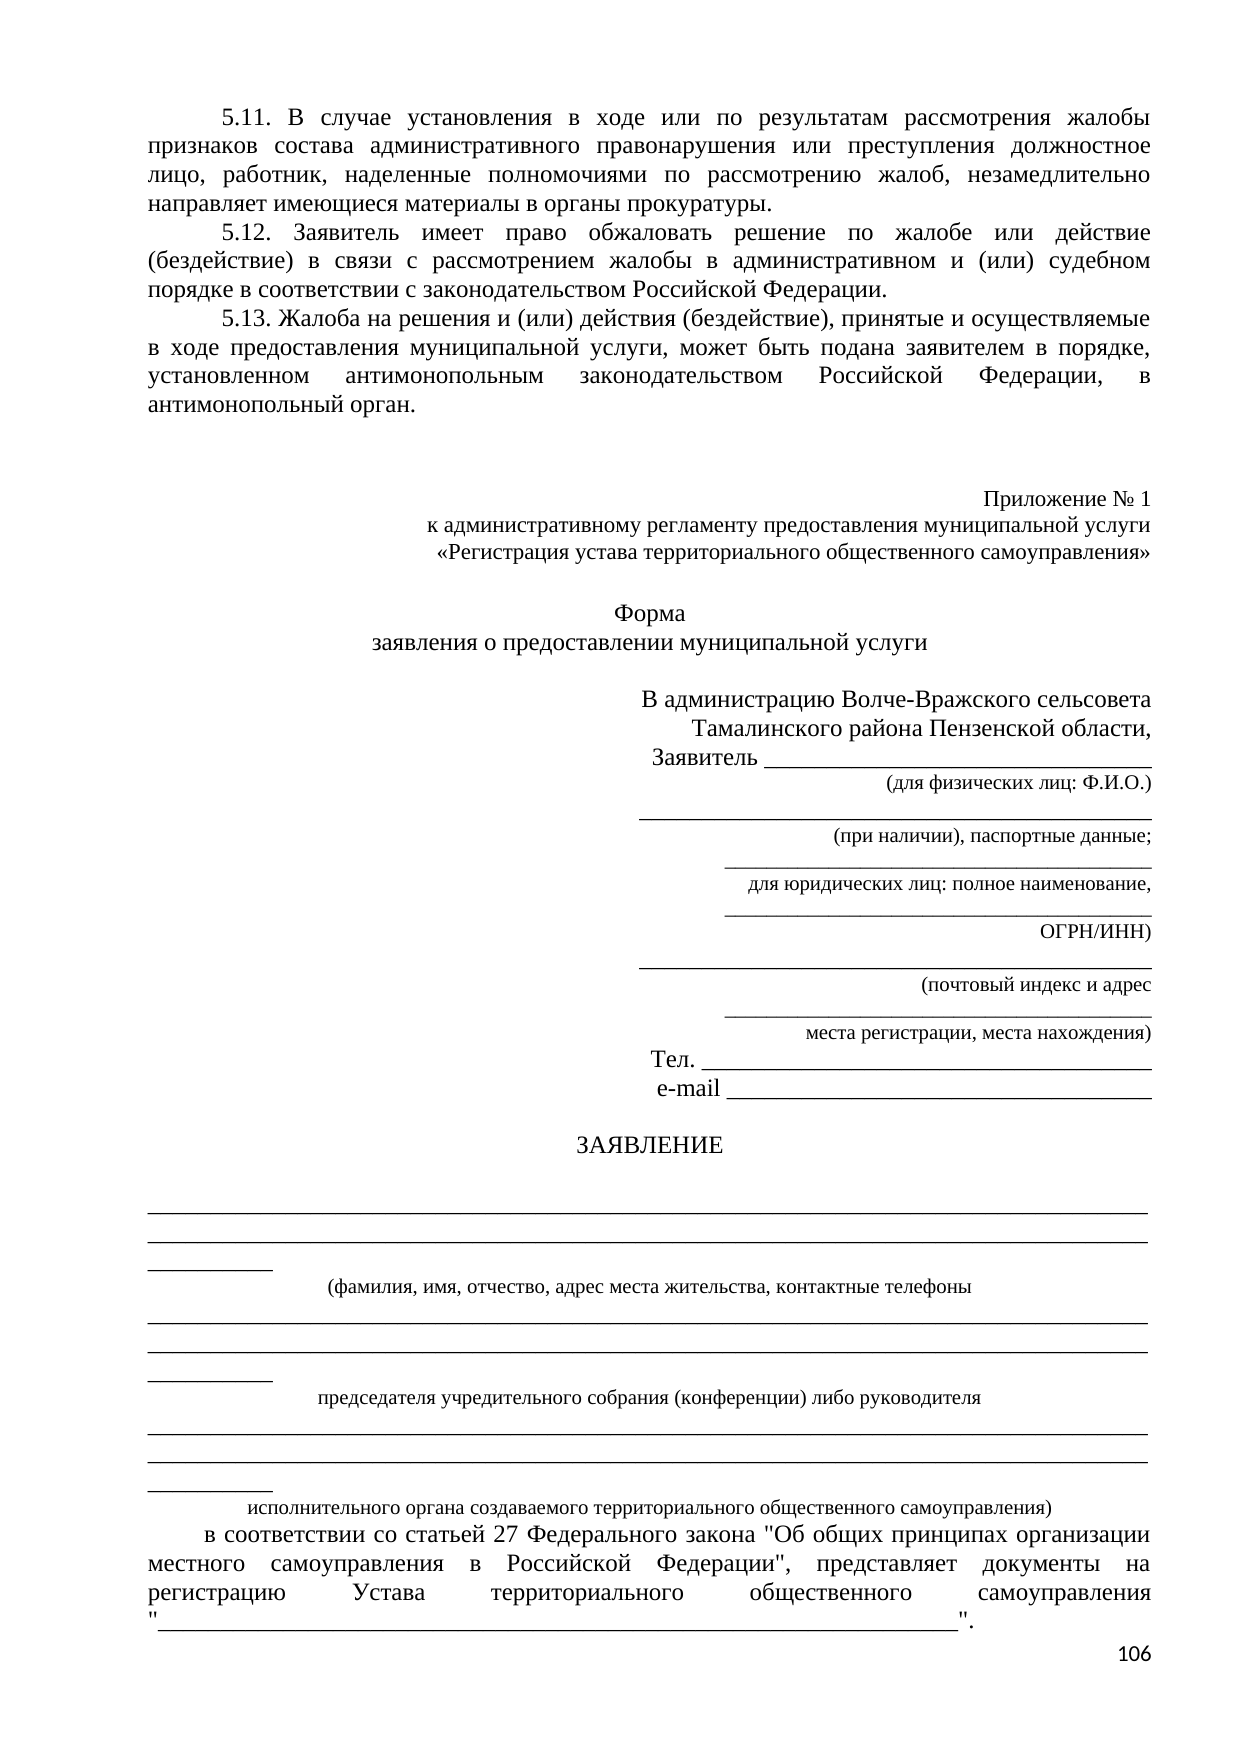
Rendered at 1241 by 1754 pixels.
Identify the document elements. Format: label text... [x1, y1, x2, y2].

text (фамилия, имя, отчество, адрес места жительства, контактные телефоны [148, 1274, 1152, 1298]
text (при наличии), паспортные данные; [148, 823, 1152, 847]
text _________________________________________ [148, 996, 1152, 1020]
text В администрацию Волче-Вражского сельсовета [148, 684, 1152, 713]
text 5.13. Жалоба на решения и (или) действия (бездействие), принятые и осуществляемые в ходе предоставления муниципальной услуги, может быть подана заявителем в порядке, установленном антимонопольным законодательством Российской Федерации, в антимонопольный орган. [148, 303, 1152, 418]
text для юридических лиц: полное наименование, [148, 871, 1152, 895]
text исполнительного органа создаваемого территориального общественного самоуправления) [148, 1495, 1152, 1519]
text 5.11. В случае установления в ходе или по результатам рассмотрения жалобы признаков состава административного правонарушения или преступления должностное лицо, работник, наделенные полномочиями по рассмотрению жалоб, незамедлительно направляет имеющиеся материалы в органы прокуратуры. [148, 102, 1152, 217]
text ОГРН/ИНН) [148, 919, 1152, 943]
text __________________________________________________________________________________________________________________________________________________________________________ [148, 1409, 1152, 1495]
text _________________________________________ [148, 895, 1152, 919]
text «Регистрация устава территориального общественного самоуправления» [148, 538, 1152, 564]
text (для физических лиц: Ф.И.О.) [148, 770, 1152, 794]
text (почтовый индекс и адрес [148, 972, 1152, 996]
text Форма [148, 598, 1152, 627]
text _________________________________________ [148, 943, 1152, 972]
text __________________________________________________________________________________________________________________________________________________________________________ [148, 1298, 1152, 1385]
text __________________________________________________________________________________________________________________________________________________________________________ [148, 1188, 1152, 1274]
text ЗАЯВЛЕНИЕ [148, 1131, 1152, 1159]
text _________________________________________ [148, 847, 1152, 871]
text Приложение № 1 [148, 485, 1152, 512]
text к административному регламенту предоставления муниципальной услуги [148, 512, 1152, 538]
text Заявитель _______________________________ [148, 742, 1152, 770]
text председателя учредительного собрания (конференции) либо руководителя [148, 1385, 1152, 1409]
text в соответствии со статьей 27 Федерального закона "Об общих принципах организации местного самоуправления в Российской Федерации", представляет документы на регистрацию Устава территориального общественного самоуправления "________________________________________________________________". [148, 1519, 1152, 1634]
text e-mail __________________________________ [148, 1073, 1152, 1102]
text Тамалинского района Пензенской области, [148, 713, 1152, 742]
text заявления о предоставлении муниципальной услуги [148, 627, 1152, 655]
text места регистрации, места нахождения) [148, 1020, 1152, 1044]
text 5.12. Заявитель имеет право обжаловать решение по жалобе или действие (бездействие) в связи с рассмотрением жалобы в административном и (или) судебном порядке в соответствии с законодательством Российской Федерации. [148, 217, 1152, 303]
text _________________________________________ [148, 794, 1152, 823]
text Тел. ____________________________________ [148, 1044, 1152, 1073]
